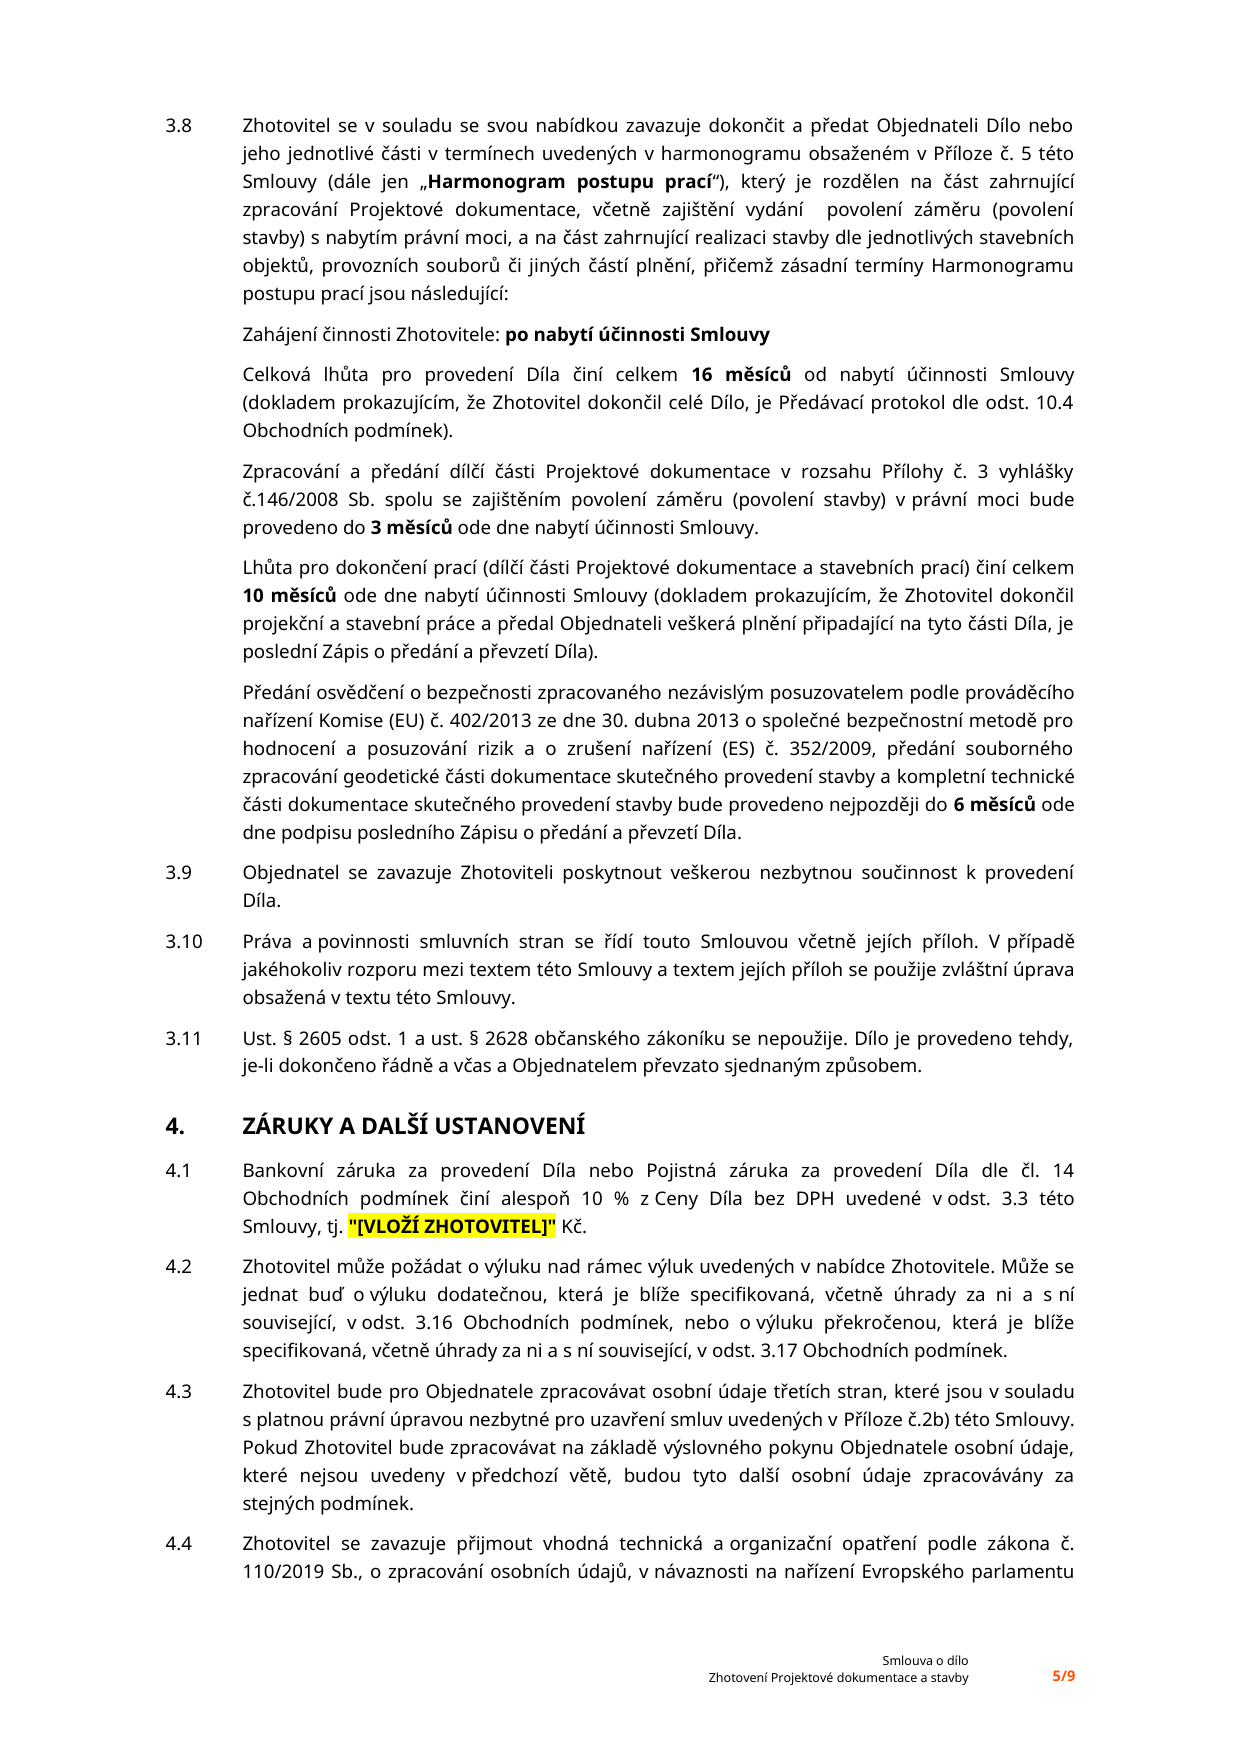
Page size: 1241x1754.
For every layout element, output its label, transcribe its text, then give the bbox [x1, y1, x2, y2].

text Předání osvědčení o bezpečnosti zpracovaného nezávislým posuzovatelem podle prováděcího nařízení Komise (EU) č. 402/2013 ze dne 30. dubna 2013 o společné bezpečnostní metodě pro hodnocení a posuzování rizik a o zrušení nařízení (ES) č. 352/2009, předání souborného zpracování geodetické části dokumentace skutečného provedení stavby a kompletní technické části dokumentace skutečného provedení stavby bude provedeno nejpozději do 6 měsíců ode dne podpisu posledního Zápisu o předání a převzetí Díla. [242, 679, 1075, 845]
text Lhůta pro dokončení prací (dílčí části Projektové dokumentace a stavebních prací) činí celkem 10 měsíců ode dne nabytí účinnosti Smlouvy (dokladem prokazujícím, že Zhotovitel dokončil projekční a stavební práce a předal Objednateli veškerá plnění připadající na tyto části Díla, je poslední Zápis o předání a převzetí Díla). [242, 554, 1075, 664]
text Ust. § 2605 odst. 1 a ust. § 2628 občanského zákoníku se nepoužije. Dílo je provedeno tehdy, je-li dokončeno řádně a včas a Objednatelem převzato sjednaným způsobem. [165, 1025, 1075, 1078]
text Zahájení činnosti Zhotovitele: po nabytí účinnosti Smlouvy [242, 321, 1075, 346]
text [165, 1531, 1075, 1584]
text Zhotovitel může požádat o výluku nad rámec výluk uvedených v nabídce Zhotovitele. Může se jednat buď o výluku dodatečnou, která je blíže specifikovaná, včetně úhrady za ni a s ní související, v odst. 3.16 Obchodních podmínek, nebo o výluku překročenou, která je blíže specifikovaná, včetně úhrady za ni a s ní související, v odst. 3.17 Obchodních podmínek. [165, 1253, 1075, 1363]
text ZÁRUKY A DALŠÍ USTANOVENÍ [165, 1110, 1075, 1141]
text Objednatel se zavazuje Zhotoviteli poskytnout veškerou nezbytnou součinnost k provedení Díla. [165, 860, 1075, 913]
text Zhotovitel se v souladu se svou nabídkou zavazuje dokončit a předat Objednateli Dílo nebo jeho jednotlivé části v termínech uvedených v harmonogramu obsaženém v Příloze č. 5 této Smlouvy (dále jen „Harmonogram postupu prací“), který je rozdělen na část zahrnující zpracování Projektové dokumentace, včetně zajištění vydání povolení záměru (povolení stavby) s nabytím právní moci, a na část zahrnující realizaci stavby dle jednotlivých stavebních objektů, provozních souborů či jiných částí plnění, přičemž zásadní termíny Harmonogramu postupu prací jsou následující: [165, 112, 1075, 306]
text Bankovní záruka za provedení Díla nebo Pojistná záruka za provedení Díla dle čl. 14 Obchodních podmínek činí alespoň 10 % z Ceny Díla bez DPH uvedené v odst. 3.3 této Smlouvy, tj. "[VLOŽÍ ZHOTOVITEL]" Kč. [165, 1157, 1075, 1238]
text Celková lhůta pro provedení Díla činí celkem 16 měsíců od nabytí účinnosti Smlouvy (dokladem prokazujícím, že Zhotovitel dokončil celé Dílo, je Předávací protokol dle odst. 10.4 Obchodních podmínek). [242, 361, 1075, 443]
text Práva a povinnosti smluvních stran se řídí touto Smlouvou včetně jejích příloh. V případě jakéhokoliv rozporu mezi textem této Smlouvy a textem jejích příloh se použije zvláštní úprava obsažená v textu této Smlouvy. [165, 928, 1075, 1010]
text Zpracování a předání dílčí části Projektové dokumentace v rozsahu Přílohy č. 3 vyhlášky č.146/2008 Sb. spolu se zajištěním povolení záměru (povolení stavby) v právní moci bude provedeno do 3 měsíců ode dne nabytí účinnosti Smlouvy. [242, 458, 1075, 539]
text Zhotovitel bude pro Objednatele zpracovávat osobní údaje třetích stran, které jsou v souladu s platnou právní úpravou nezbytné pro uzavření smluv uvedených v Příloze č.2b) této Smlouvy. Pokud Zhotovitel bude zpracovávat na základě výslovného pokynu Objednatele osobní údaje, které nejsou uvedeny v předchozí větě, budou tyto další osobní údaje zpracovávány za stejných podmínek. [165, 1378, 1075, 1516]
